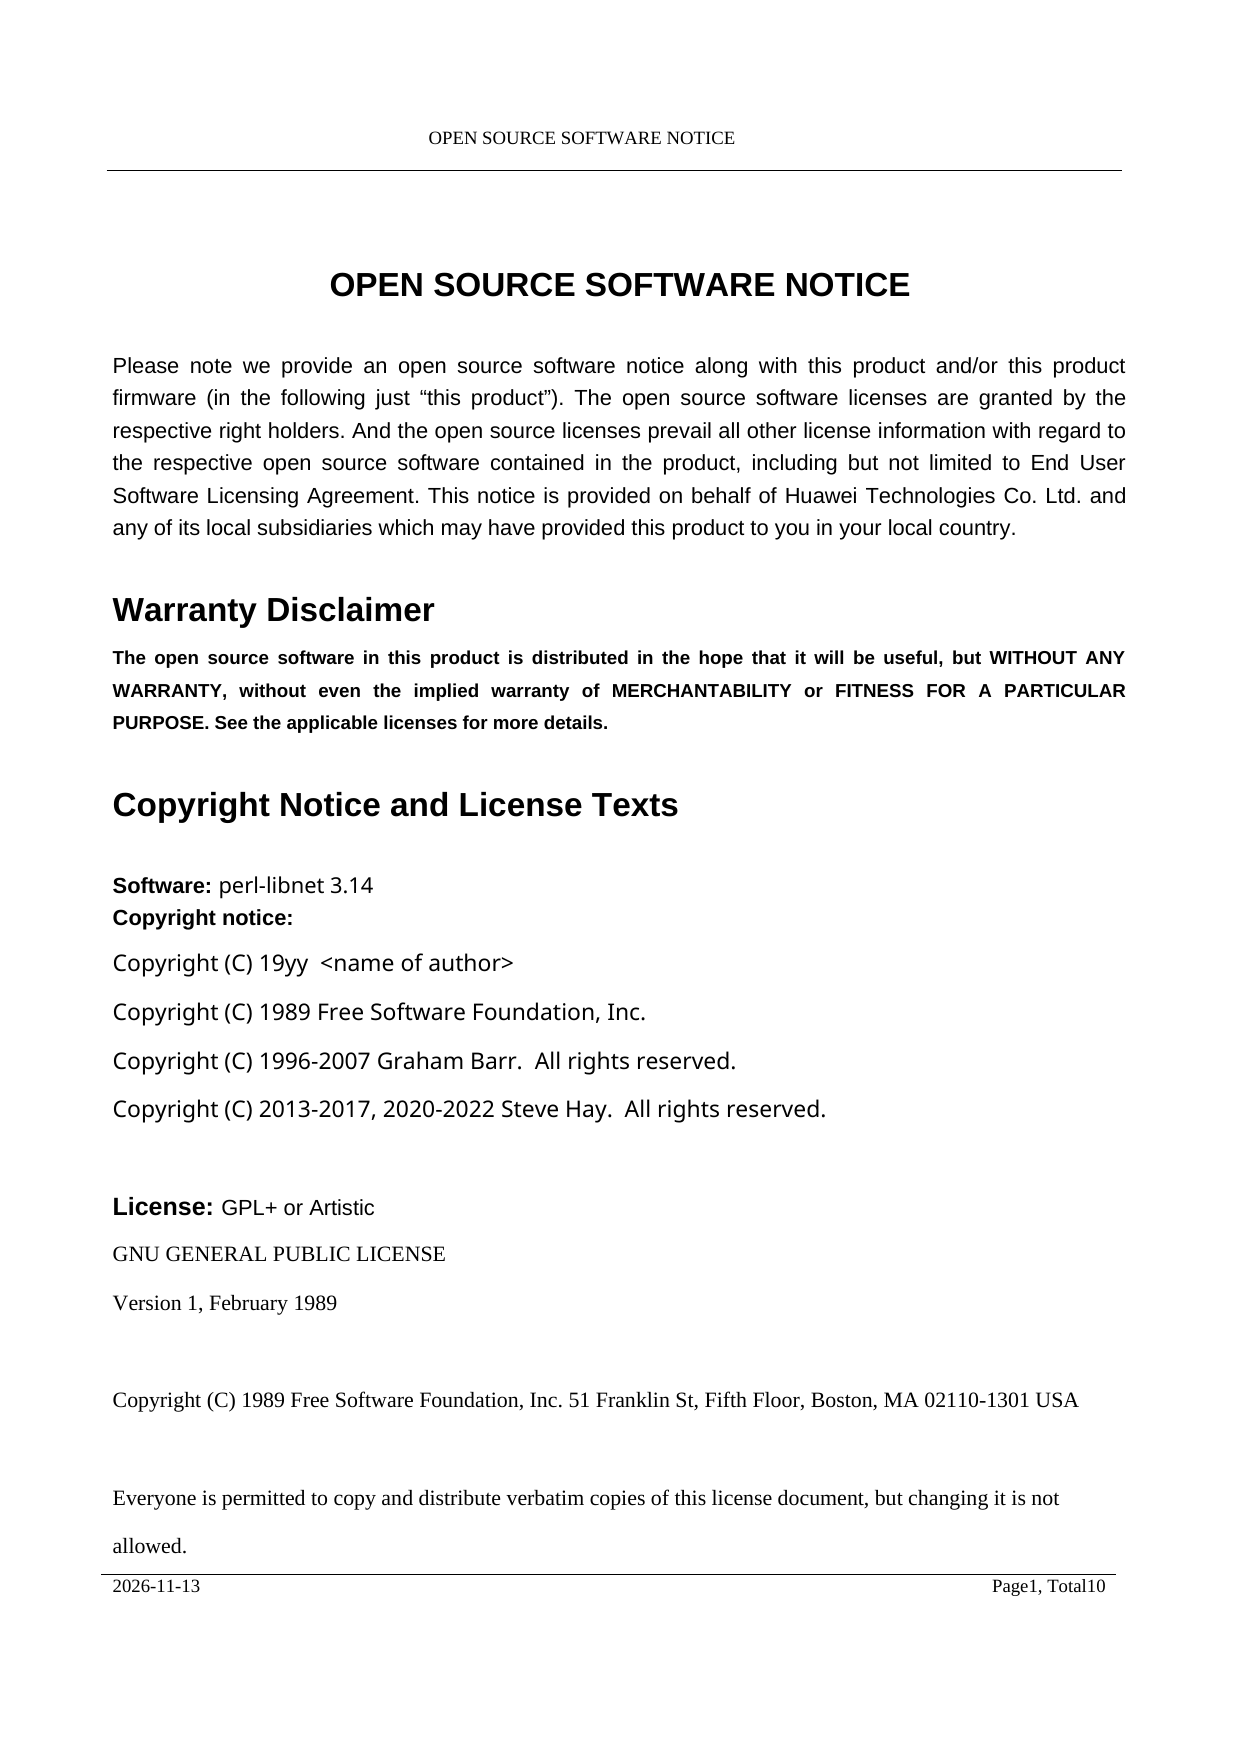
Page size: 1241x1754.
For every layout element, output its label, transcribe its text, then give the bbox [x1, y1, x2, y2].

text License: GPL+ or Artistic [112, 1190, 1128, 1223]
text Warranty Disclaimer [112, 576, 1128, 641]
text The open source software in this product is distributed in the hope that it will be useful, but WITHOUT ANY WARRANTY, without even the implied warranty of MERCHANTABILITY or FITNESS FOR A PARTICULAR PURPOSE. See the applicable licenses for more details. [112, 641, 1128, 739]
text OPEN SOURCE SOFTWARE NOTICE [112, 251, 1128, 316]
text Please note we provide an open source software notice along with this product and/or this product firmware (in the following just “this product”). The open source software licenses are granted by the respective right holders. And the open source licenses prevail all other license information with regard to the respective open source software contained in the product, including but not limited to End User Software Licensing Agreement. This notice is provided on behalf of Huawei Technologies Co. Ltd. and any of its local subsidiaries which may have provided this product to you in your local country. [112, 349, 1128, 544]
text Copyright Notice and License Texts [112, 771, 1128, 836]
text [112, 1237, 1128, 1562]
text Copyright (C) 19yy <name of author> Copyright (C) 1989 Free Software Foundation, Inc. Copyright (C) 1996-2007 Graham Barr. All rights reserved. Copyright (C) 2013-2017, 2020-2022 Steve Hay. All rights reserved. [112, 947, 1128, 1174]
text Copyright notice: [112, 901, 1128, 934]
text Software: perl-libnet 3.14 [112, 869, 1128, 901]
